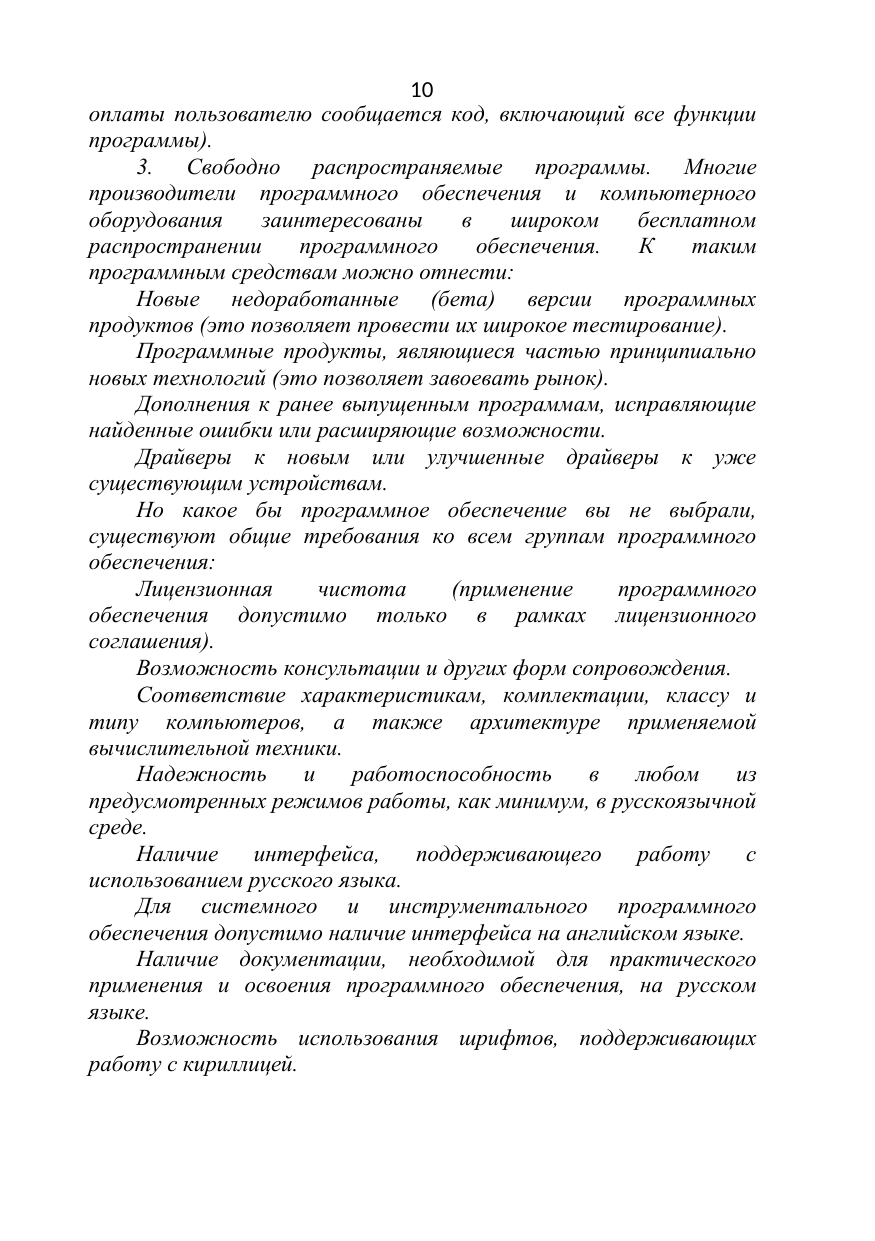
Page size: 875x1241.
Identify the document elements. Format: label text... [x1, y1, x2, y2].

text Лицензионная чистота (применение программного обеспечения допустимо только в рамках лицензионного соглашения). [89, 575, 757, 654]
list Свободно распространяемые программы. Многие производители программного обеспечения и компьютерного оборудования заинтересованы в широком бесплатном распространении программного обеспечения. К таким программным средствам можно отнести: [89, 153, 757, 285]
text Наличие интерфейса, поддерживающего работу с использованием русского языка. [89, 839, 756, 892]
text Программные продукты, являющиеся частью принципиально новых технологий (это позволяет завоевать рынок). [89, 337, 756, 390]
text Наличие документации, необходимой для практического применения и освоения программного обеспечения, на русском языке. [89, 945, 757, 1024]
text Соответствие характеристикам, комплектации, классу и типу компьютеров, а также архитектуре применяемой вычислительной техники. [89, 681, 756, 760]
text Возможность консультации и других форм сопровождения. [136, 654, 859, 680]
text Но какое бы программное обеспечение вы не выбрали, существуют общие требования ко всем группам программного обеспечения: [89, 496, 757, 575]
text Возможность использования шрифтов, поддерживающих работу с кириллицей. [89, 1024, 756, 1077]
text Надежность и работоспособность в любом из предусмотренных режимов работы, как минимум, в русскоязычной среде. [89, 760, 757, 839]
text Новые недоработанные (бета) версии программных продуктов (это позволяет провести их широкое тестирование). [89, 285, 757, 337]
text оплаты пользователю сообщается код, включающий все функции программы). [89, 100, 756, 153]
text Для системного и инструментального программного обеспечения допустимо наличие интерфейса на английском языке. [89, 892, 756, 945]
text Драйверы к новым или улучшенные драйверы к уже существующим устройствам. [89, 443, 756, 496]
text Дополнения к ранее выпущенным программам, исправляющие найденные ошибки или расширяющие возможности. [89, 390, 756, 443]
